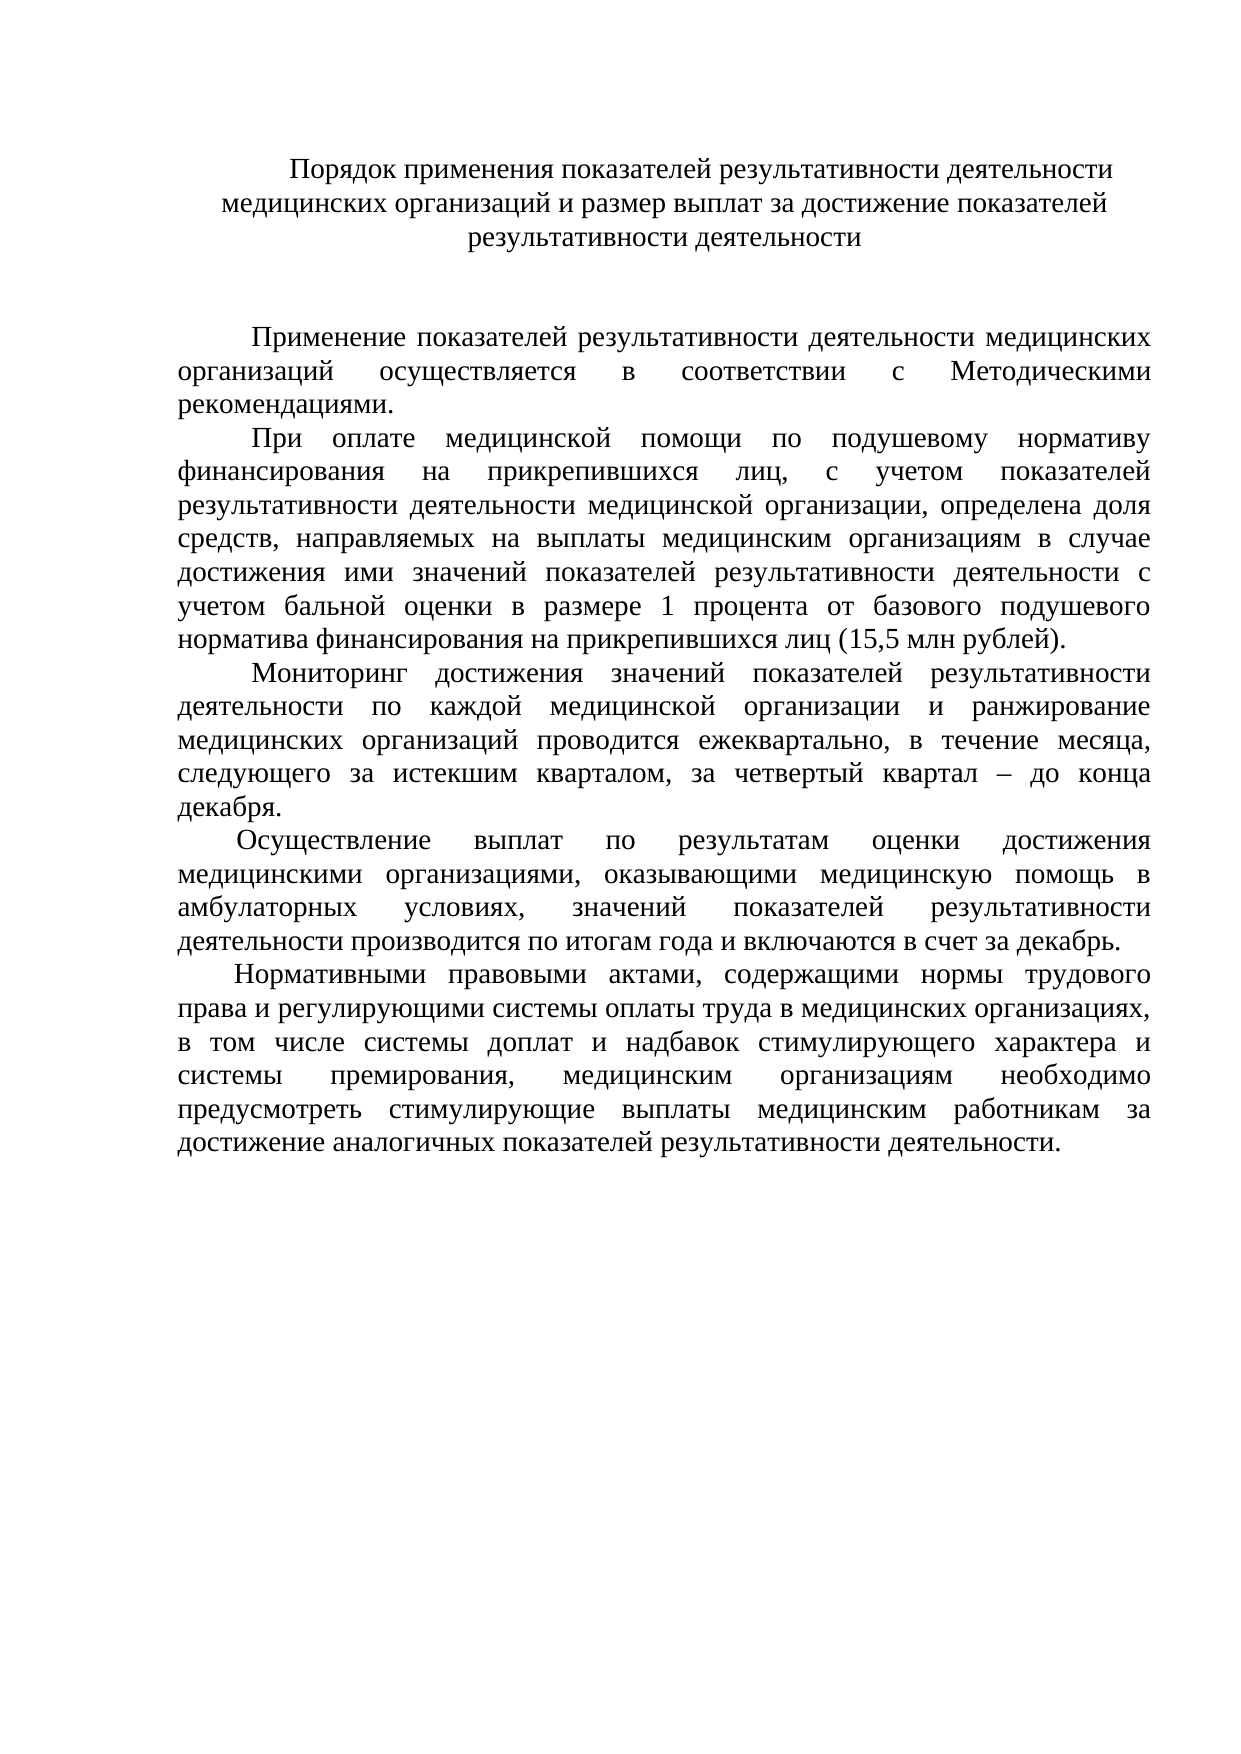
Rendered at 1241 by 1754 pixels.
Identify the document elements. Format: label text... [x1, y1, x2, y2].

text Осуществление выплат по результатам оценки достижения медицинскими организациями, оказывающими медицинскую помощь в амбулаторных условиях, значений показателей результативности деятельности производится по итогам года и включаются в счет за декабрь. [177, 822, 1152, 957]
text Порядок применения показателей результативности деятельности медицинских организаций и размер выплат за достижение показателей результативности деятельности [177, 152, 1152, 252]
text Применение показателей результативности деятельности медицинских организаций осуществляется в соответствии с Методическими рекомендациями. [177, 319, 1152, 420]
text При оплате медицинской помощи по подушевому нормативу финансирования на прикрепившихся лиц, с учетом показателей результативности деятельности медицинской организации, определена доля средств, направляемых на выплаты медицинским организациям в случае достижения ими значений показателей результативности деятельности с учетом бальной оценки в размере 1 процента от базового подушевого норматива финансирования на прикрепившихся лиц (15,5 млн рублей). [177, 420, 1152, 655]
text Мониторинг достижения значений показателей результативности деятельности по каждой медицинской организации и ранжирование медицинских организаций проводится ежеквартально, в течение месяца, следующего за истекшим кварталом, за четвертый квартал – до конца декабря. [177, 655, 1152, 822]
text Нормативными правовыми актами, содержащими нормы трудового права и регулирующими системы оплаты труда в медицинских организациях, в том числе системы доплат и надбавок стимулирующего характера и системы премирования, медицинским организациям необходимо предусмотреть стимулирующие выплаты медицинским работникам за достижение аналогичных показателей результативности деятельности. [177, 957, 1152, 1158]
